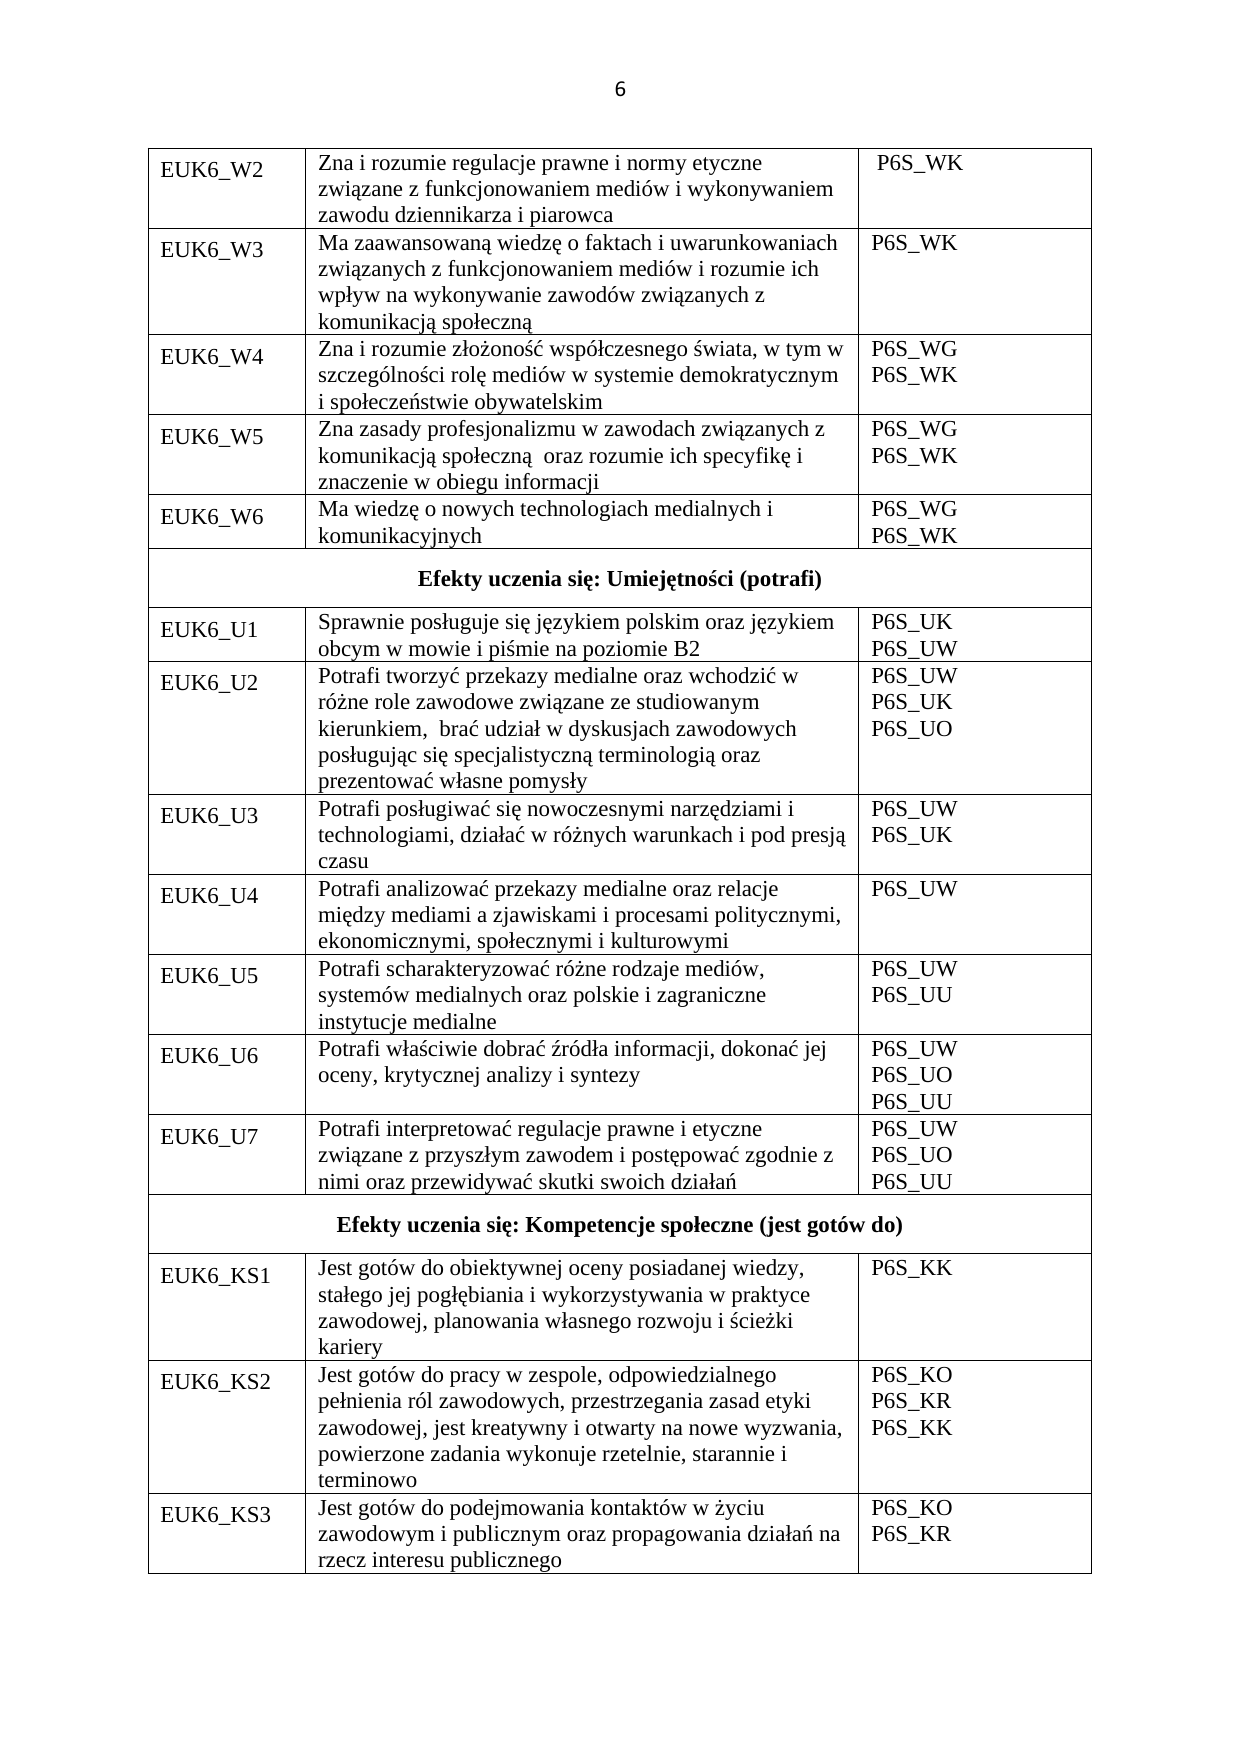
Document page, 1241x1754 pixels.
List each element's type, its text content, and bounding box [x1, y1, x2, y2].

table_cell P6S_UW P6S_UU [859, 955, 1091, 1034]
table_cell P6S_KK [859, 1254, 1091, 1360]
table_cell P6S_WK [859, 149, 1091, 228]
table_cell EUK6_KS3 [149, 1494, 305, 1573]
table_cell P6S_UW [859, 875, 1091, 954]
table_cell P6S_UK P6S_UW [859, 608, 1091, 661]
table_cell Ma zaawansowaną wiedzę o faktach i uwarunkowaniach związanych z funkcjonowaniem mediów i rozumie ich wpływ na wykonywanie zawodów związanych z komunikacją społeczną [306, 229, 858, 334]
table_cell EUK6_W5 [149, 415, 305, 494]
table_cell P6S_WG P6S_WK [859, 415, 1091, 494]
table_cell P6S_KO P6S_KR [859, 1494, 1091, 1573]
table_cell P6S_WK [859, 229, 1091, 334]
table_cell EUK6_W6 [149, 495, 305, 548]
table_cell Zna zasady profesjonalizmu w zawodach związanych z komunikacją społeczną oraz rozumie ich specyfikę i znaczenie w obiegu informacji [306, 415, 858, 494]
table_cell EUK6_W2 [149, 149, 305, 228]
table_cell EUK6_W4 [149, 335, 305, 414]
table_cell Potrafi tworzyć przekazy medialne oraz wchodzić w różne role zawodowe związane ze studiowanym kierunkiem, brać udział w dyskusjach zawodowych posługując się specjalistyczną terminologią oraz prezentować własne pomysły [306, 662, 858, 794]
table_cell Jest gotów do pracy w zespole, odpowiedzialnego pełnienia ról zawodowych, przestrzegania zasad etyki zawodowej, jest kreatywny i otwarty na nowe wyzwania, powierzone zadania wykonuje rzetelnie, starannie i terminowo [306, 1361, 858, 1493]
table_cell Efekty uczenia się: Umiejętności (potrafi) [149, 549, 1091, 607]
table_cell Potrafi analizować przekazy medialne oraz relacje między mediami a zjawiskami i procesami politycznymi, ekonomicznymi, społecznymi i kulturowymi [306, 875, 858, 954]
table_cell Potrafi interpretować regulacje prawne i etyczne związane z przyszłym zawodem i postępować zgodnie z nimi oraz przewidywać skutki swoich działań [306, 1115, 858, 1194]
table_cell P6S_UW P6S_UK [859, 795, 1091, 874]
table_cell EUK6_U4 [149, 875, 305, 954]
table_cell Jest gotów do obiektywnej oceny posiadanej wiedzy, stałego jej pogłębiania i wykorzystywania w praktyce zawodowej, planowania własnego rozwoju i ścieżki kariery [306, 1254, 858, 1360]
table_cell EUK6_KS2 [149, 1361, 305, 1493]
table_cell P6S_UW P6S_UK P6S_UO [859, 662, 1091, 794]
table_cell P6S_UW P6S_UO P6S_UU [859, 1115, 1091, 1194]
table_cell Potrafi posługiwać się nowoczesnymi narzędziami i technologiami, działać w różnych warunkach i pod presją czasu [306, 795, 858, 874]
table_cell EUK6_U3 [149, 795, 305, 874]
table_cell Sprawnie posługuje się językiem polskim oraz językiem obcym w mowie i piśmie na poziomie B2 [306, 608, 858, 661]
table_cell Jest gotów do podejmowania kontaktów w życiu zawodowym i publicznym oraz propagowania działań na rzecz interesu publicznego [306, 1494, 858, 1573]
table_cell P6S_KO P6S_KR P6S_KK [859, 1361, 1091, 1493]
table_cell EUK6_U2 [149, 662, 305, 794]
table_cell Ma wiedzę o nowych technologiach medialnych i komunikacyjnych [306, 495, 858, 548]
table_cell P6S_WG P6S_WK [859, 495, 1091, 548]
table_cell Zna i rozumie złożoność współczesnego świata, w tym w szczególności rolę mediów w systemie demokratycznym i społeczeństwie obywatelskim [306, 335, 858, 414]
table_cell EUK6_U7 [149, 1115, 305, 1194]
table_cell EUK6_W3 [149, 229, 305, 334]
table_cell EUK6_U1 [149, 608, 305, 661]
table_cell EUK6_KS1 [149, 1254, 305, 1360]
table_cell Potrafi właściwie dobrać źródła informacji, dokonać jej oceny, krytycznej analizy i syntezy [306, 1035, 858, 1114]
table_cell EUK6_U5 [149, 955, 305, 1034]
table_cell Efekty uczenia się: Kompetencje społeczne (jest gotów do) [149, 1195, 1091, 1253]
table_cell EUK6_U6 [149, 1035, 305, 1114]
table_cell Potrafi scharakteryzować różne rodzaje mediów, systemów medialnych oraz polskie i zagraniczne instytucje medialne [306, 955, 858, 1034]
table_cell P6S_UW P6S_UO P6S_UU [859, 1035, 1091, 1114]
table_cell P6S_WG P6S_WK [859, 335, 1091, 414]
table_cell Zna i rozumie regulacje prawne i normy etyczne związane z funkcjonowaniem mediów i wykonywaniem zawodu dziennikarza i piarowca [306, 149, 858, 228]
